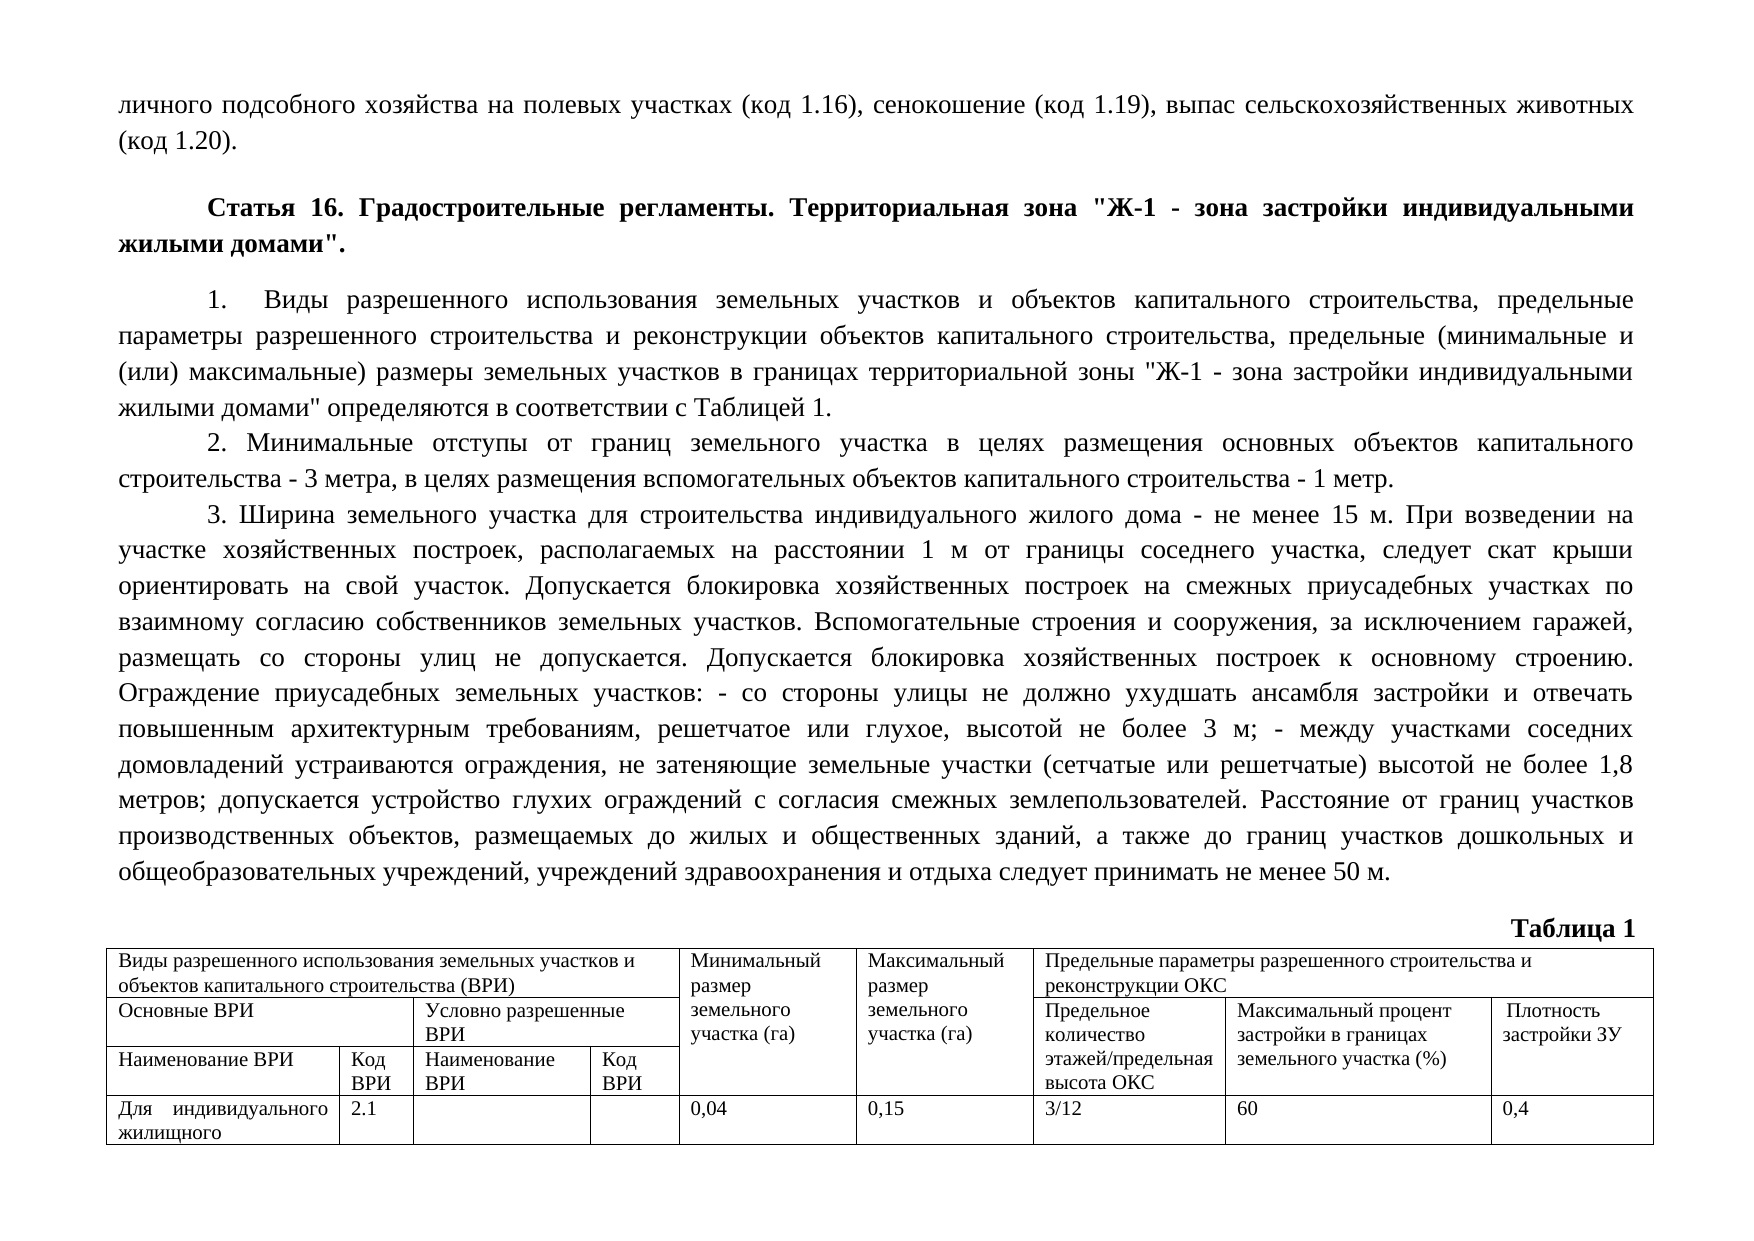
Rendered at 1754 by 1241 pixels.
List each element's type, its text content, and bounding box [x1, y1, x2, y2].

table_header Виды разрешенного использования земельных участков и объектов капитального строительства (ВРИ) [107, 949, 679, 997]
table_cell Плотность застройки ЗУ [1492, 998, 1653, 1095]
text 2. Минимальные отступы от границ земельного участка в целях размещения основных объектов капитального строительства - 3 метра, в целях размещения вспомогательных объектов капитального строительства - 1 метр. [118, 426, 1636, 493]
text 3. Ширина земельного участка для строительства индивидуального жилого дома - не менее 15 м. При возведении на участке хозяйственных построек, располагаемых на расстоянии 1 м от границы соседнего участка, следует скат крыши ориентировать на свой участок. Допускается блокировка хозяйственных построек на смежных приусадебных участках по взаимному согласию собственников земельных участков. Вспомогательные строения и сооружения, за исключением гаражей, размещать со стороны улиц не допускается. Допускается блокировка хозяйственных построек к основному строению. Ограждение приусадебных земельных участков: - со стороны улицы не должно ухудшать ансамбля застройки и отвечать повышенным архитектурным требованиям, решетчатое или глухое, высотой не более 3 м; - между участками соседних домовладений устраиваются ограждения, не затеняющие земельные участки (сетчатые или решетчатые) высотой не более 1,8 метров; допускается устройство глухих ограждений с согласия смежных землепользователей. Расстояние от границ участков производственных объектов, размещаемых до жилых и общественных зданий, а также до границ участков дошкольных и общеобразовательных учреждений, учреждений здравоохранения и отдыха следует принимать не менее 50 м. [118, 498, 1636, 886]
table_cell Условно разрешенные ВРИ [414, 998, 679, 1046]
table_header Максимальный размер земельного участка (га) [857, 949, 1033, 1095]
table_cell Максимальный процент застройки в границах земельного участка (%) [1226, 998, 1491, 1095]
table_cell 0,15 [857, 1096, 1033, 1144]
text 1. Виды разрешенного использования земельных участков и объектов капитального строительства, предельные параметры разрешенного строительства и реконструкции объектов капитального строительства, предельные (минимальные и (или) максимальные) размеры земельных участков в границах территориальной зоны "Ж-1 - зона застройки индивидуальными жилыми домами" определяются в соответствии с Таблицей 1. [118, 283, 1636, 422]
text Таблица 1 [118, 912, 1636, 943]
table_cell Предельное количество этажей/предельная высота ОКС [1034, 998, 1225, 1095]
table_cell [107, 1096, 339, 1144]
table_cell Наименование ВРИ [107, 1047, 339, 1095]
text Статья 16. Градостроительные регламенты. Территориальная зона "Ж-1 - зона застройки индивидуальными жилыми домами". [118, 191, 1636, 258]
table_cell 2.1 [340, 1096, 413, 1144]
table_cell Наименование ВРИ [414, 1047, 590, 1095]
table_cell Код ВРИ [340, 1047, 413, 1095]
table_cell 0,4 [1492, 1096, 1653, 1144]
table_cell [414, 1096, 590, 1144]
table_header Предельные параметры разрешенного строительства и реконструкции ОКС [1034, 949, 1653, 997]
table_cell Основные ВРИ [107, 998, 413, 1046]
table_cell Код ВРИ [591, 1047, 679, 1095]
table_cell 0,04 [680, 1096, 856, 1144]
table_header Минимальный размер земельного участка (га) [680, 949, 856, 1095]
table_cell 3/12 [1034, 1096, 1225, 1144]
table_cell [591, 1096, 679, 1144]
table_cell 60 [1226, 1096, 1491, 1144]
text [118, 88, 1636, 155]
